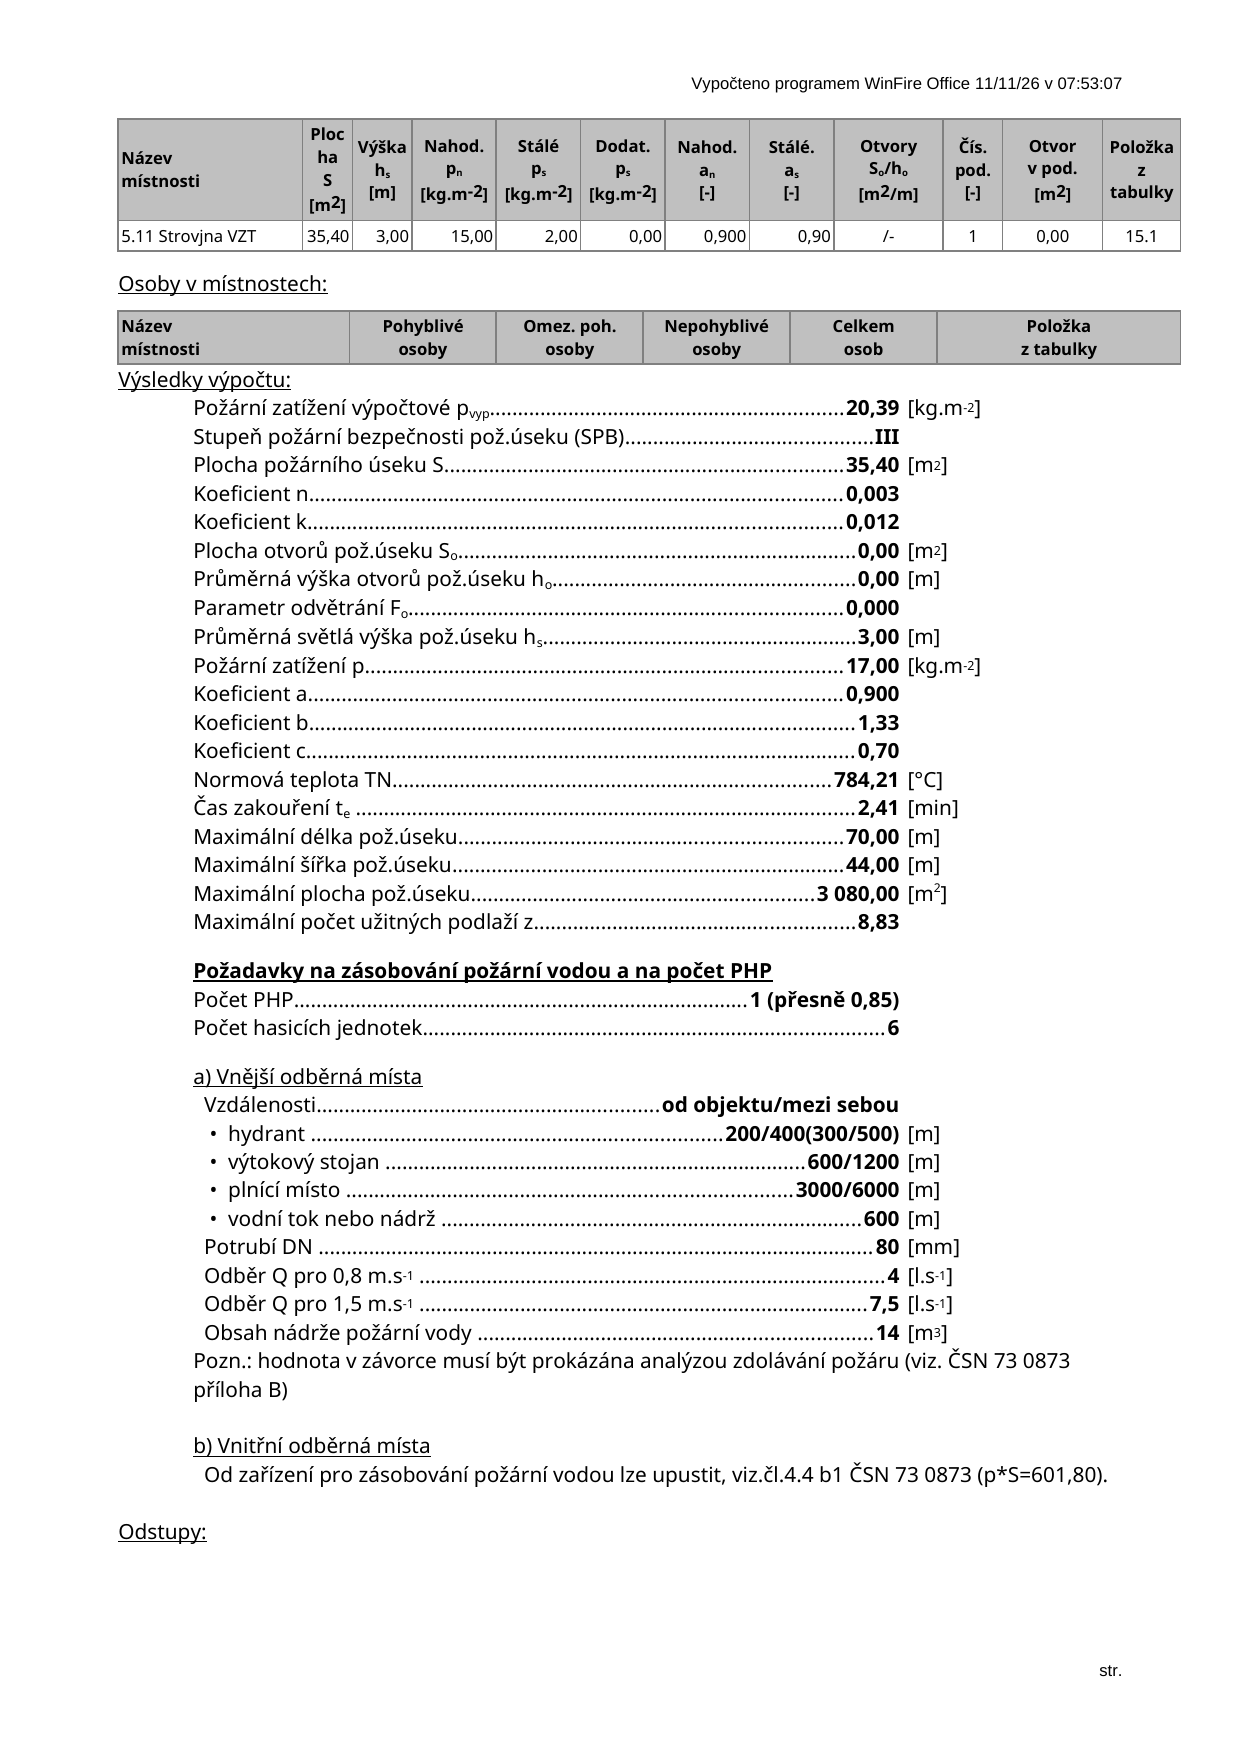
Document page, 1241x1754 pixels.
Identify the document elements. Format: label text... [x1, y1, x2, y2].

text Výsledky výpočtu: [118, 365, 1122, 393]
text Počet PHP 1 (přesně 0,85) [193, 985, 1122, 1013]
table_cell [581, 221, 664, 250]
text • vodní tok nebo nádrž 600 [m] [193, 1204, 1122, 1232]
text Koeficient n 0,003 [193, 479, 1122, 507]
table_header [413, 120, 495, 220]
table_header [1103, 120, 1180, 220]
text Pozn.: hodnota v závorce musí být prokázána analýzou zdolávání požáru (viz. ČSN 73 0873 příloha B) [193, 1346, 1122, 1403]
text Osoby v místnostech: [118, 269, 1122, 297]
text Maximální plocha pož.úseku 3 080,00 [m2] [193, 879, 1122, 907]
text Požární zatížení p 17,00 [kg.m-2] [193, 651, 1122, 679]
text Koeficient c 0,70 [193, 736, 1122, 765]
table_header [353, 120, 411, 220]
text • hydrant 200/400(300/500) [m] [193, 1119, 1122, 1147]
text Stupeň požární bezpečnosti pož.úseku (SPB) III [193, 422, 1122, 450]
text Čas zakouření te 2,41 [min] [193, 793, 1122, 822]
text Koeficient b 1,33 [193, 708, 1122, 736]
text Odběr Q pro 0,8 m.s-1 4 [l.s-1] [193, 1261, 1122, 1289]
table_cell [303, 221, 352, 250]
text • výtokový stojan 600/1200 [m] [193, 1147, 1122, 1176]
text Potrubí DN 80 [mm] [193, 1232, 1122, 1261]
text Maximální počet užitných podlaží z 8,83 [193, 907, 1122, 936]
text Plocha otvorů pož.úseku So 0,00 [m2] [193, 536, 1122, 564]
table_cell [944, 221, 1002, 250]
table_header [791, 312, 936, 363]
text Plocha požárního úseku S 35,40 [m2] [193, 450, 1122, 479]
text Koeficient k 0,012 [193, 507, 1122, 536]
text Maximální šířka pož.úseku 44,00 [m] [193, 851, 1122, 879]
text Průměrná výška otvorů pož.úseku ho 0,00 [m] [193, 564, 1122, 593]
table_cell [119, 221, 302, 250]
text Obsah nádrže požární vody 14 [m3] [193, 1318, 1122, 1346]
text Požadavky na zásobování požární vodou a na počet PHP [193, 956, 1122, 985]
text Průměrná světlá výška pož.úseku hs 3,00 [m] [193, 622, 1122, 651]
text a) Vnější odběrná místa [193, 1062, 1122, 1090]
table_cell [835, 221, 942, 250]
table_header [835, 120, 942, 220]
text Počet hasicích jednotek 6 [193, 1013, 1122, 1042]
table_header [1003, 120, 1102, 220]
text • plnící místo 3000/6000 [m] [193, 1176, 1122, 1204]
text Parametr odvětrání Fo 0,000 [193, 593, 1122, 622]
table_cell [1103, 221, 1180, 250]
text Vzdálenosti od objektu/mezi sebou [193, 1090, 1122, 1119]
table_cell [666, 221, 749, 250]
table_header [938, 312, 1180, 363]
text Maximální délka pož.úseku 70,00 [m] [193, 822, 1122, 851]
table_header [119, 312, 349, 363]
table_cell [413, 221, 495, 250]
text Od zařízení pro zásobování požární vodou lze upustit, viz.čl.4.4 b1 ČSN 73 0873 (p*S=601,80). [193, 1460, 1122, 1488]
text Odstupy: [118, 1517, 1122, 1545]
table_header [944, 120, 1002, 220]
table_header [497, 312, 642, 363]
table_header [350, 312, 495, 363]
text Požární zatížení výpočtové pvyp 20,39 [kg.m-2] [193, 393, 1122, 422]
text Koeficient a 0,900 [193, 679, 1122, 708]
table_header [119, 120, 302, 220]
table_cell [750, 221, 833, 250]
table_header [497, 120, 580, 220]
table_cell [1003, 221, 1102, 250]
text Normová teplota TN 784,21 [°C] [193, 765, 1122, 793]
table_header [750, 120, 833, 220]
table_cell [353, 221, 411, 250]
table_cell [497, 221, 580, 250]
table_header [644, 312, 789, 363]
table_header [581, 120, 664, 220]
text b) Vnitřní odběrná místa [193, 1432, 1122, 1460]
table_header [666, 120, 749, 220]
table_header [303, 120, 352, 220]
text Odběr Q pro 1,5 m.s-1 7,5 [l.s-1] [193, 1289, 1122, 1318]
